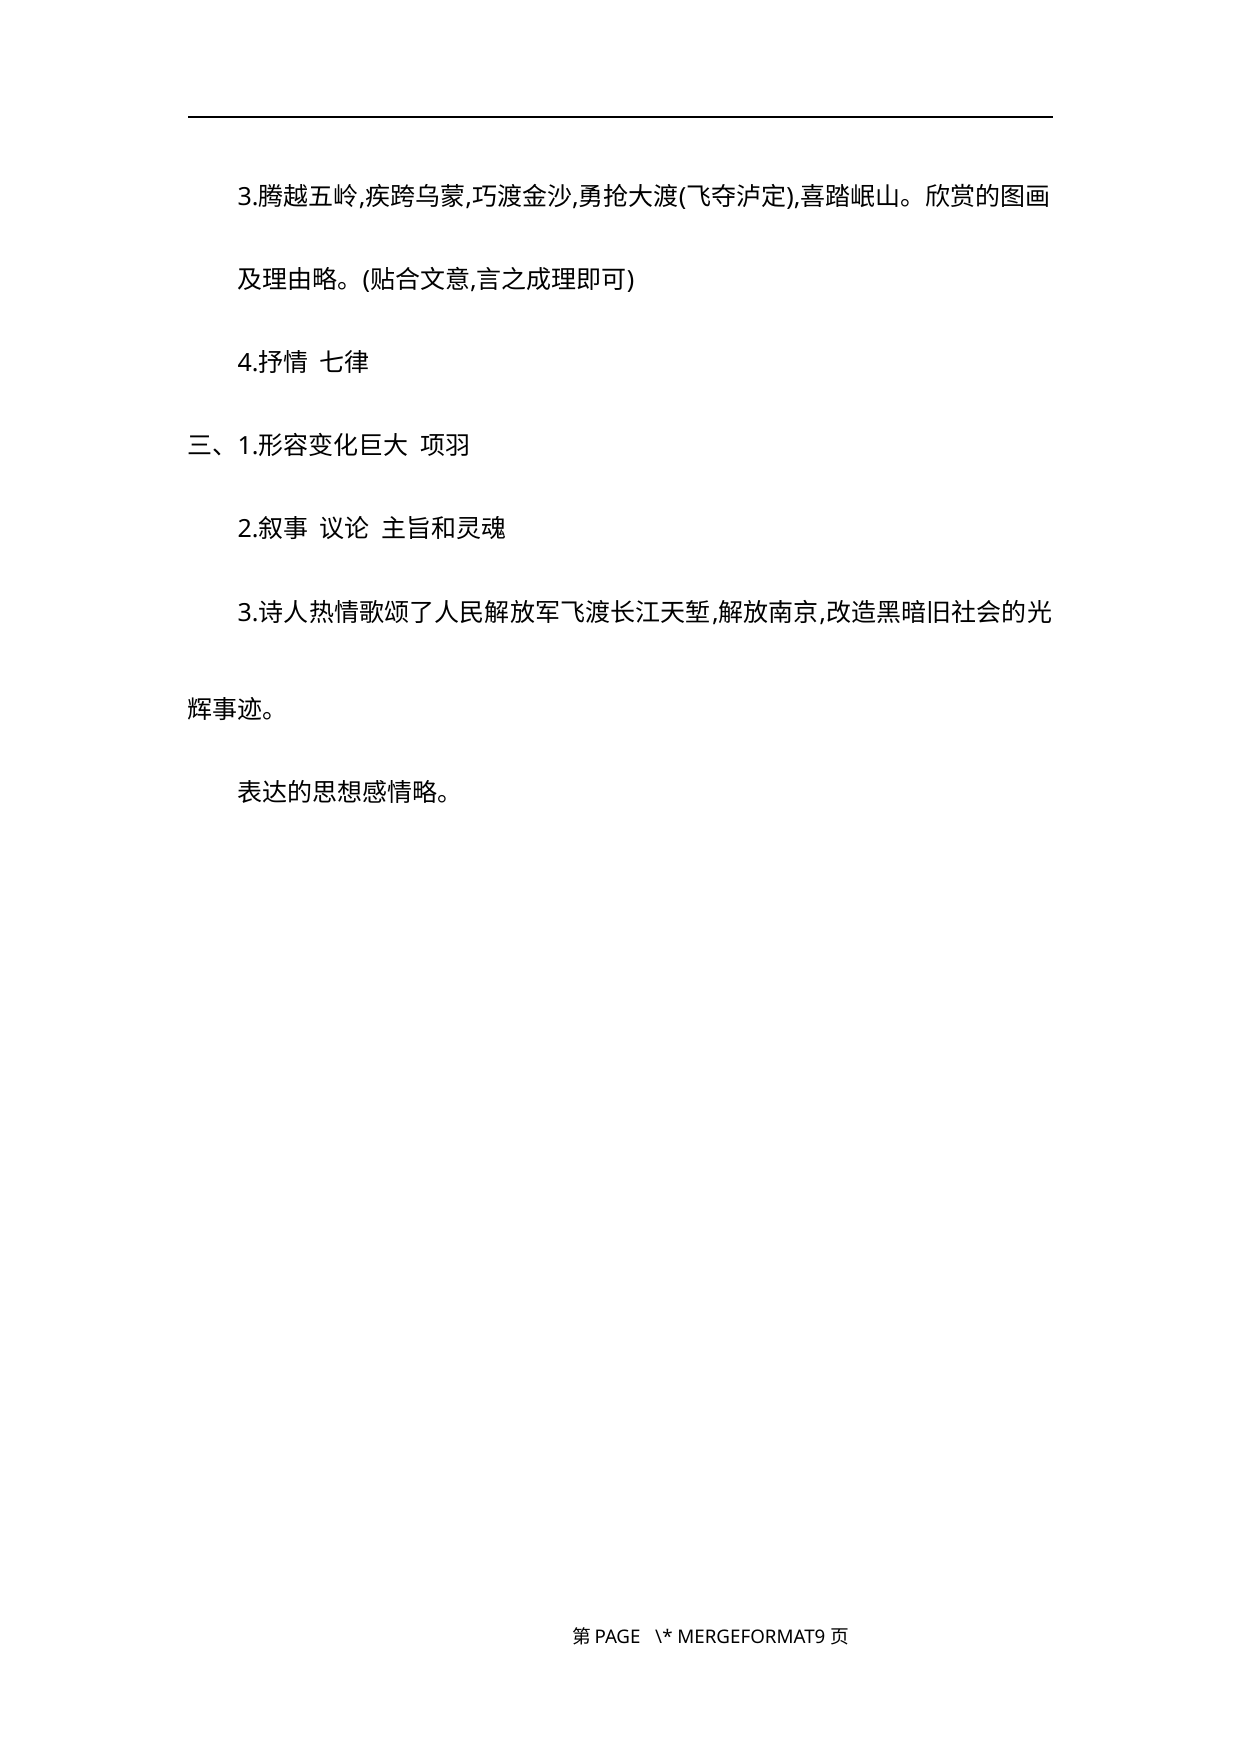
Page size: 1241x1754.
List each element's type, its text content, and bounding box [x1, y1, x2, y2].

text 表达的思想感情略。 [187, 758, 1053, 823]
text 及理由略。(贴合文意,言之成理即可) [187, 245, 1053, 310]
text 2.叙事 议论 主旨和灵魂 [187, 494, 1053, 559]
text 3.诗人热情歌颂了人民解放军飞渡长江天堑,解放南京,改造黑暗旧社会的光辉事迹。 [187, 578, 1053, 740]
text 4.抒情 七律 [187, 328, 1053, 393]
text 三、1.形容变化巨大 项羽 [187, 411, 1053, 476]
text 3.腾越五岭,疾跨乌蒙,巧渡金沙,勇抢大渡(飞夺泸定),喜踏岷山。欣赏的图画 [187, 162, 1053, 227]
